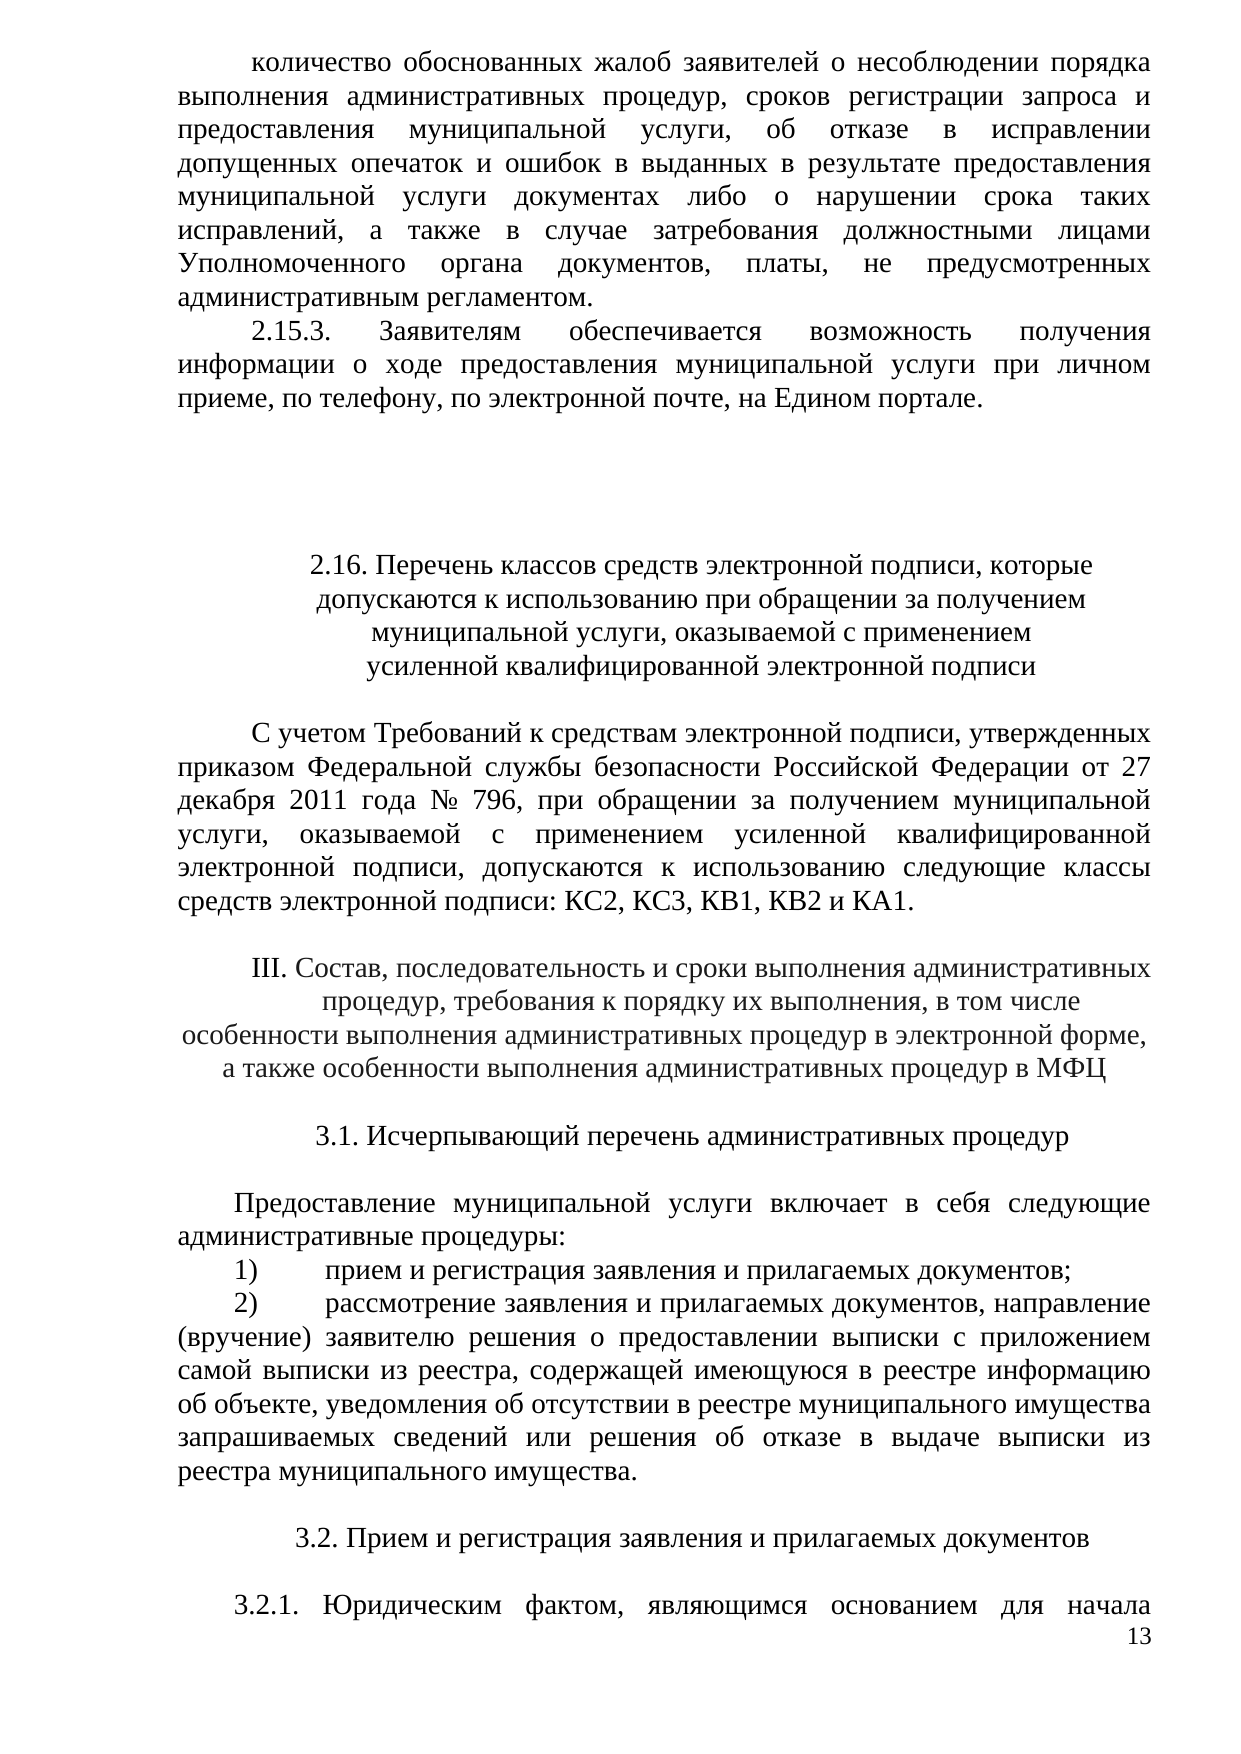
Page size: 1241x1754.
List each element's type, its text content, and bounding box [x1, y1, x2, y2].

text С учетом Требований к средствам электронной подписи, утвержденных приказом Федеральной службы безопасности Российской Федерации от 27 декабря 2011 года № 796, при обращении за получением муниципальной услуги, оказываемой с применением усиленной квалифицированной электронной подписи, допускаются к использованию следующие классы средств электронной подписи: КС2, КС3, КВ1, КВ2 и КА1. [177, 715, 1152, 916]
text процедур, требования к порядку их выполнения, в том числе особенности выполнения административных процедур в электронной форме, а также особенности выполнения административных процедур в МФЦ [177, 983, 1152, 1084]
text 2.16. Перечень классов средств электронной подписи, которые [177, 547, 1152, 581]
text 2) рассмотрение заявления и прилагаемых документов, направление (вручение) заявителю решения о предоставлении выписки с приложением самой выписки из реестра, содержащей имеющуюся в реестре информацию об объекте, уведомления об отсутствии в реестре муниципального имущества запрашиваемых сведений или решения об отказе в выдаче выписки из реестра муниципального имущества. [177, 1285, 1152, 1487]
text усиленной квалифицированной электронной подписи [177, 648, 1152, 682]
text 2.15.3. Заявителям обеспечивается возможность получения информации о ходе предоставления муниципальной услуги при личном приеме, по телефону, по электронной почте, на Едином портале. [177, 313, 1152, 413]
text муниципальной услуги, оказываемой с применением [177, 614, 1152, 648]
text 3.1. Исчерпывающий перечень административных процедур [177, 1118, 1152, 1151]
subtitle количество обоснованных жалоб заявителей о несоблюдении порядка выполнения административных процедур, сроков регистрации запроса и предоставления муниципальной услуги, об отказе в исправлении допущенных опечаток и ошибок в выданных в результате предоставления муниципальной услуги документах либо о нарушении срока таких исправлений, а также в случае затребования должностными лицами Уполномоченного органа документов, платы, не предусмотренных административным регламентом. [177, 44, 1152, 313]
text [177, 1587, 1152, 1621]
text 3.2. Прием и регистрация заявления и прилагаемых документов [177, 1520, 1152, 1554]
text III. Состав, последовательность и сроки выполнения административных [177, 950, 1152, 983]
text Предоставление муниципальной услуги включает в себя следующие административные процедуры: [177, 1185, 1152, 1252]
text допускаются к использованию при обращении за получением [177, 581, 1152, 614]
text 1) прием и регистрация заявления и прилагаемых документов; [177, 1252, 1152, 1285]
